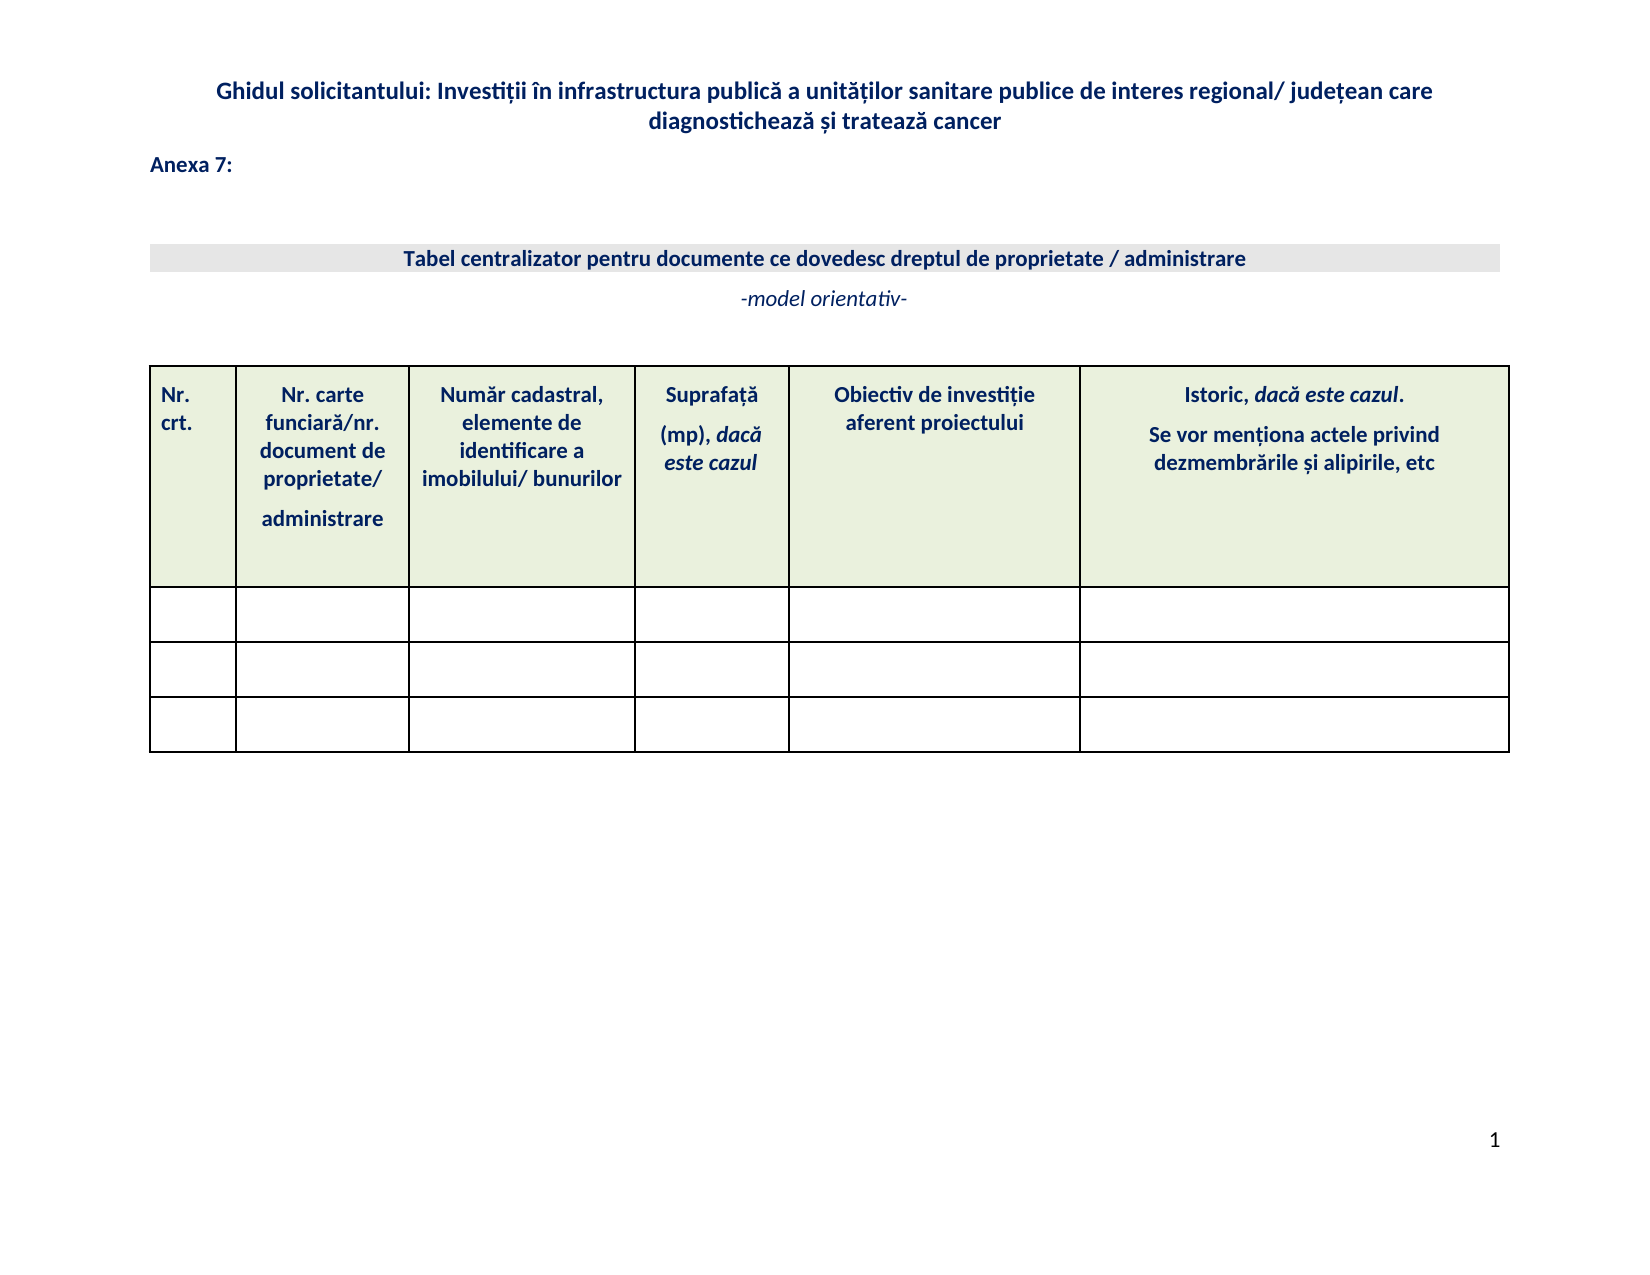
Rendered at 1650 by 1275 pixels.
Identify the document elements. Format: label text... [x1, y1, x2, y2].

table_cell [410, 698, 634, 751]
table_header Nr. carte funciară/nr. document de proprietate/ administrare [237, 367, 408, 586]
table_cell [636, 643, 788, 696]
table_cell [151, 588, 235, 641]
table_cell [790, 643, 1079, 696]
table_cell [237, 643, 408, 696]
table_cell [790, 588, 1079, 641]
table_cell [151, 643, 235, 696]
text Anexa 7: [150, 150, 1500, 178]
table_header Suprafață (mp), dacă este cazul [636, 367, 788, 586]
table_cell [636, 588, 788, 641]
table_header Număr cadastral, elemente de identificare a imobilului/ bunurilor [410, 367, 634, 586]
table_cell [151, 698, 235, 751]
table_cell [410, 588, 634, 641]
table_header Nr. crt. [151, 367, 235, 586]
table_cell [1081, 588, 1508, 641]
table_cell [1081, 643, 1508, 696]
table_header Obiectiv de investiție aferent proiectului [790, 367, 1079, 586]
table_cell [636, 698, 788, 751]
table_cell [790, 698, 1079, 751]
text Tabel centralizator pentru documente ce dovedesc dreptul de proprietate / administrare [150, 244, 1500, 272]
table_cell [237, 588, 408, 641]
text -model orientativ- [150, 284, 1500, 312]
table_cell [1081, 698, 1508, 751]
table_cell [237, 698, 408, 751]
table_header Istoric, dacă este cazul. Se vor menționa actele privind dezmembrările și alipirile, etc [1081, 367, 1508, 586]
table_cell [410, 643, 634, 696]
